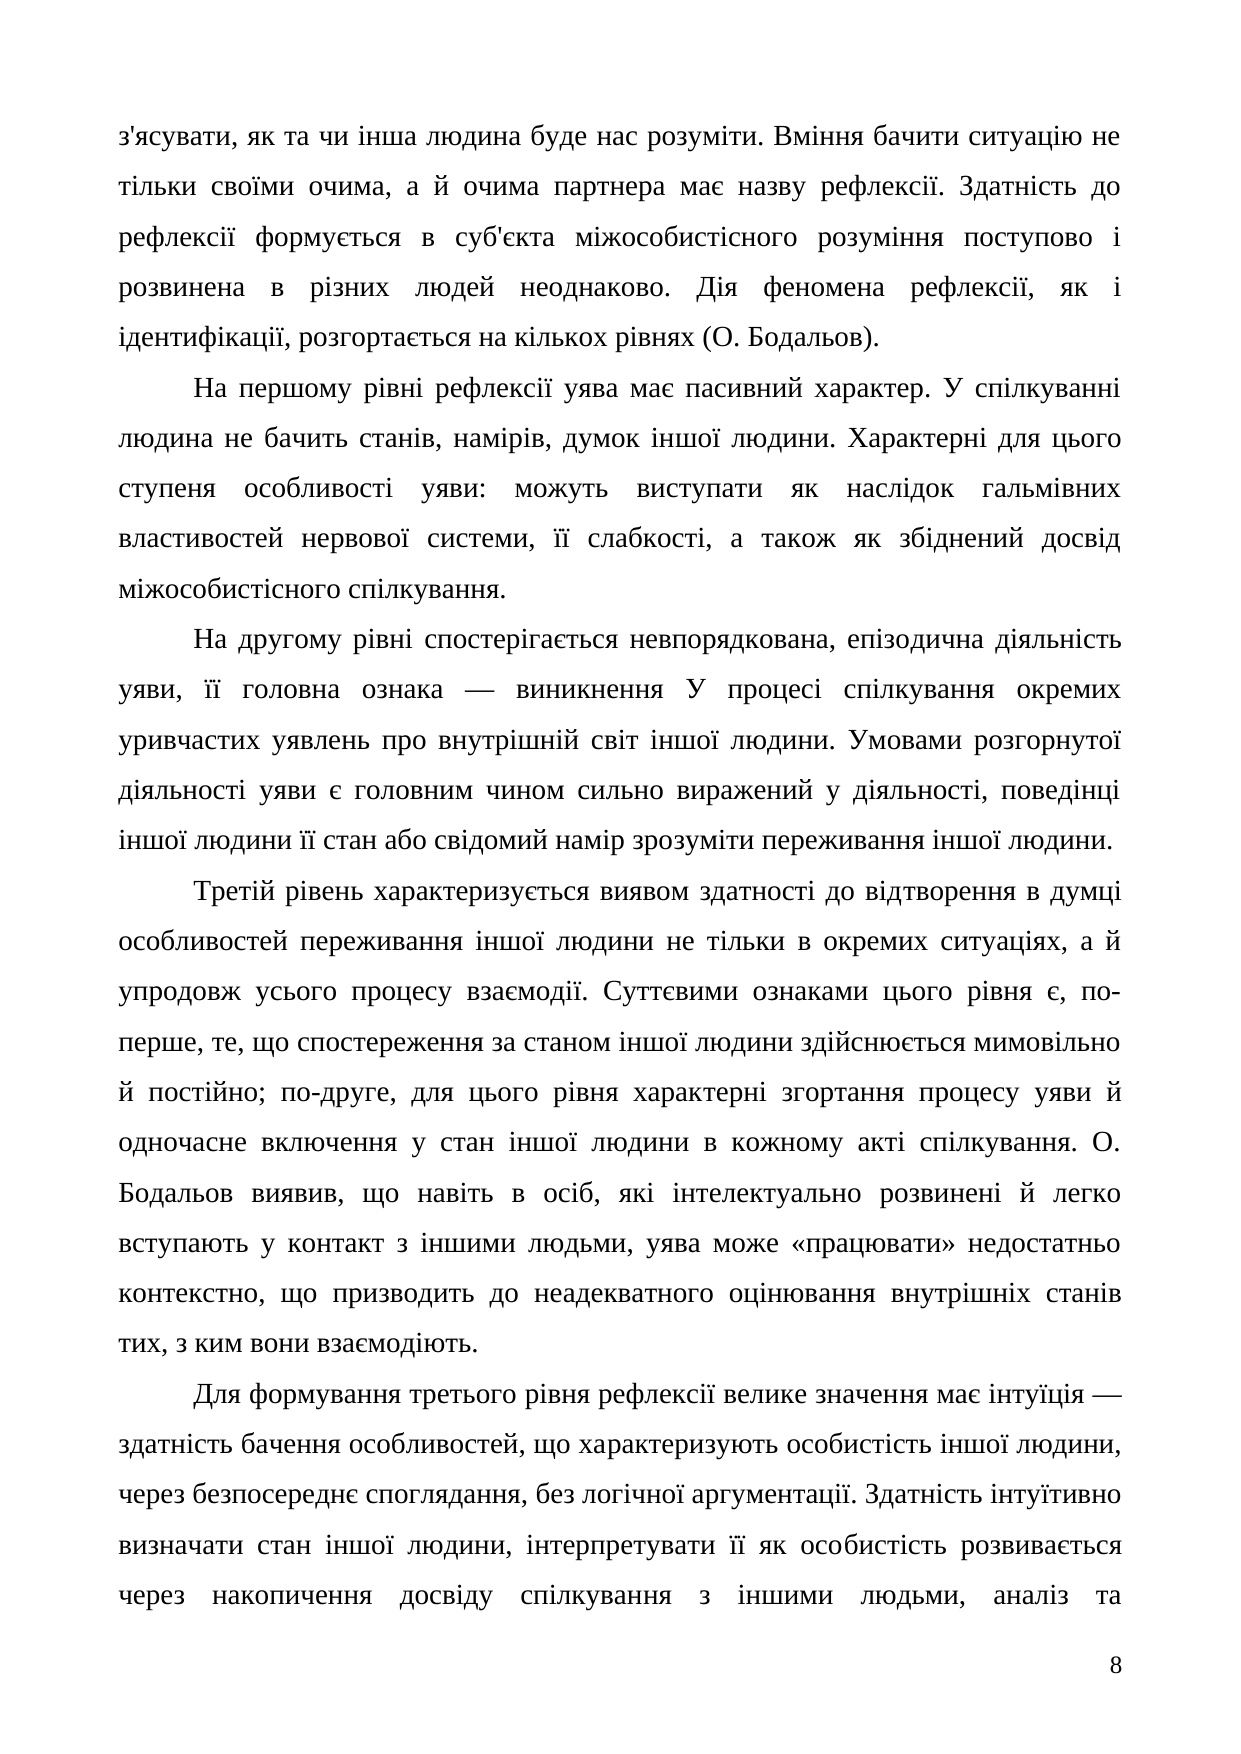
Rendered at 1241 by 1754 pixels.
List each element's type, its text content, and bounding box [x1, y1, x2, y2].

text На першому рівні рефлексії уява має пасивний характер. У спілкуванні людина не бачить станів, намірів, думок іншої людини. Характерні для цього ступеня особливості уяви: можуть виступати як наслідок гальмівних властивостей нервової системи, її слабкості, а також як збіднений досвід міжособистісного спілкування. [118, 370, 1122, 604]
text На другому рівні спостерігається невпорядкована, епізодична діяльність уяви, її головна ознака — виникнення У процесі спілкування окремих уривчастих уявлень про внутрішній світ іншої людини. Умовами розгорнутої діяльності уяви є головним чином сильно виражений у діяльності, поведінці іншої людини її стан або свідомий намір зрозуміти переживання іншої людини. [118, 621, 1122, 856]
text Третій рівень характеризується виявом здатності до відтворення в думці особливостей переживання іншої людини не тільки в окремих ситуаціях, а й упродовж усього процесу взаємодії. Суттєвими ознаками цього рівня є, по-перше, те, що спостереження за станом іншої людини здійснюється мимовільно й постійно; по-друге, для цього рівня характерні згортання процесу уяви й одночасне включення у стан іншої людини в кожному акті спілкування. О. Бодальов виявив, що навіть в осіб, які інтелектуально розвинені й легко вступають у контакт з іншими людьми, уява може «працювати» недостатньо контекстно, що призводить до неадекватного оцінювання внутрішніх станів тих, з ким вони взаємодіють. [118, 873, 1122, 1359]
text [118, 1376, 1122, 1611]
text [118, 118, 1122, 353]
